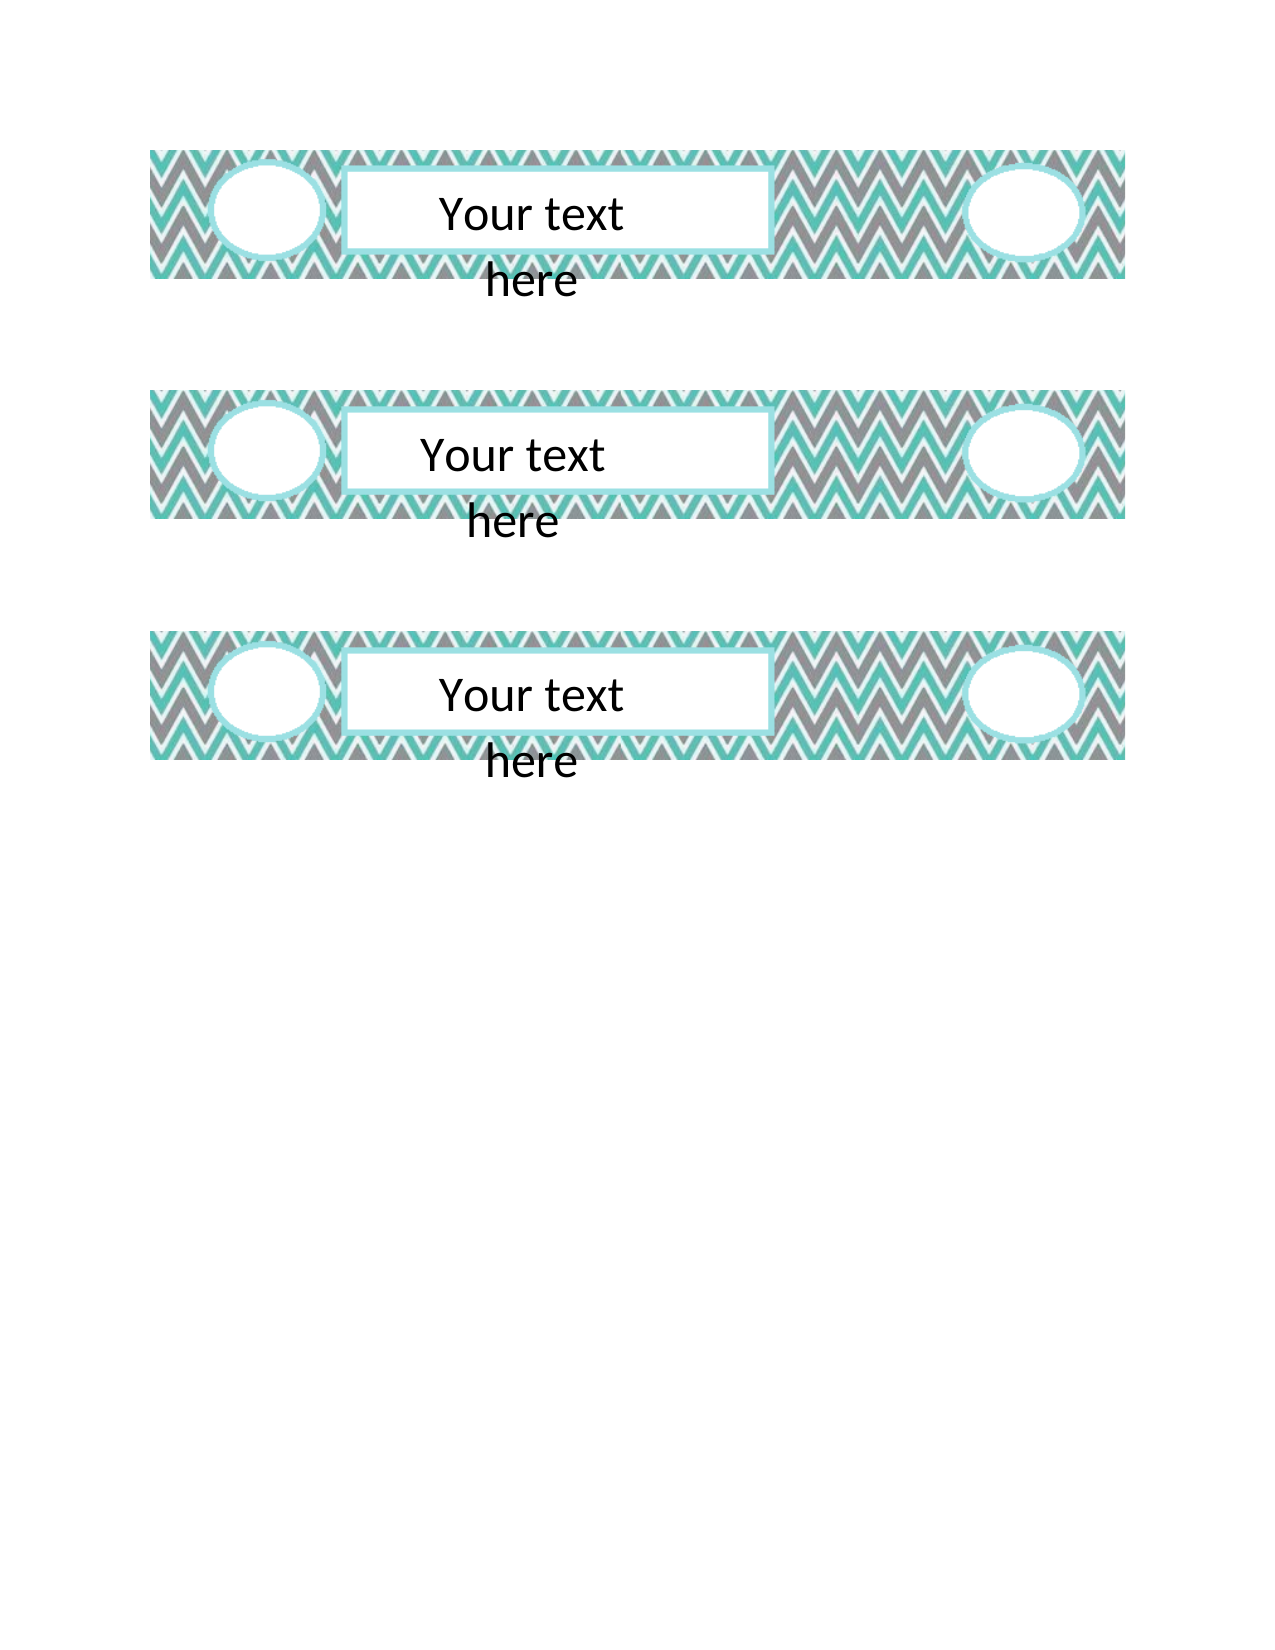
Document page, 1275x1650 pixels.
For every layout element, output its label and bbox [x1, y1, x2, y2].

picture [560, 275, 572, 279]
picture [150, 150, 1125, 279]
picture [492, 756, 503, 760]
picture [150, 390, 1125, 519]
picture [150, 631, 1125, 760]
picture [518, 275, 530, 279]
picture [518, 756, 530, 760]
picture [560, 756, 572, 760]
picture [492, 275, 503, 279]
